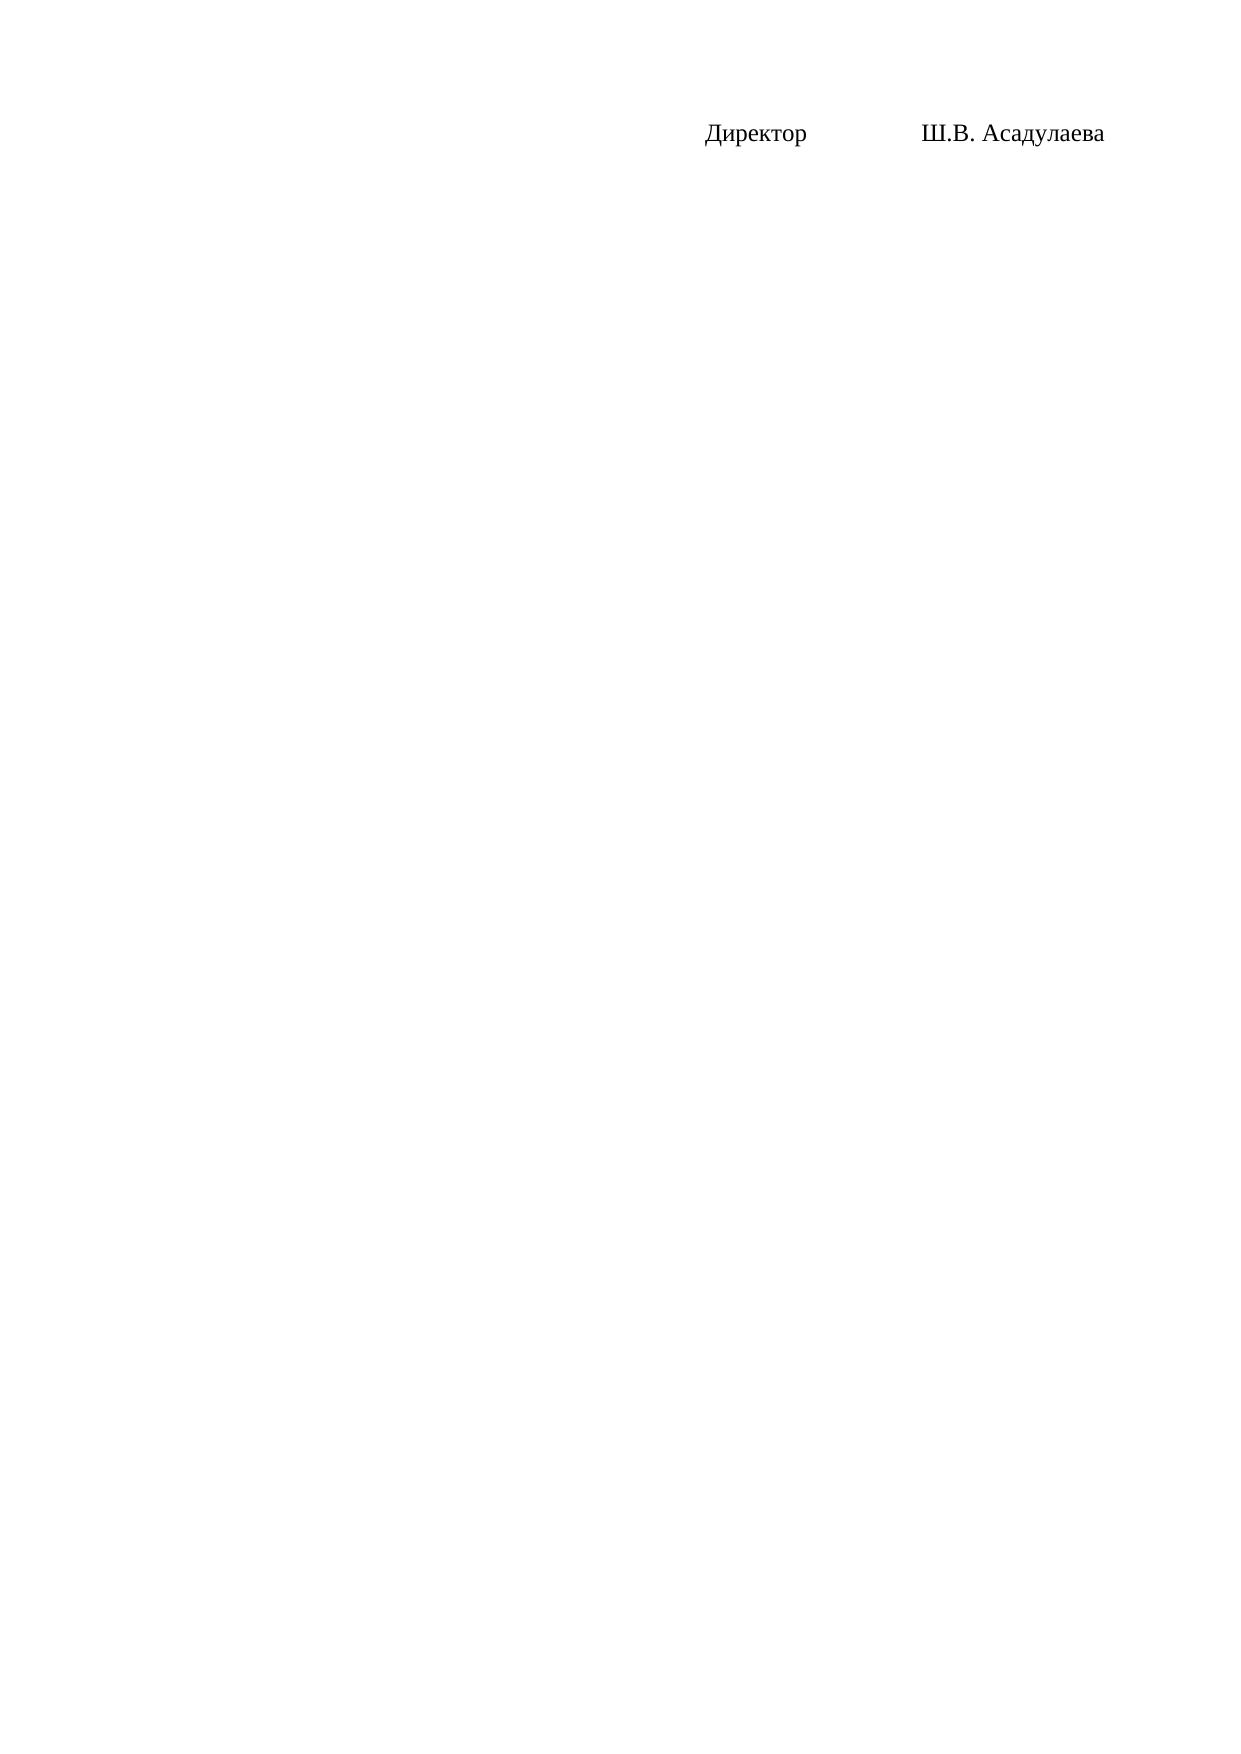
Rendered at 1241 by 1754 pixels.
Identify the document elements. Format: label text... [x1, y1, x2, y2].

text Директор Ш.В. Асадулаева [325, 118, 1196, 147]
